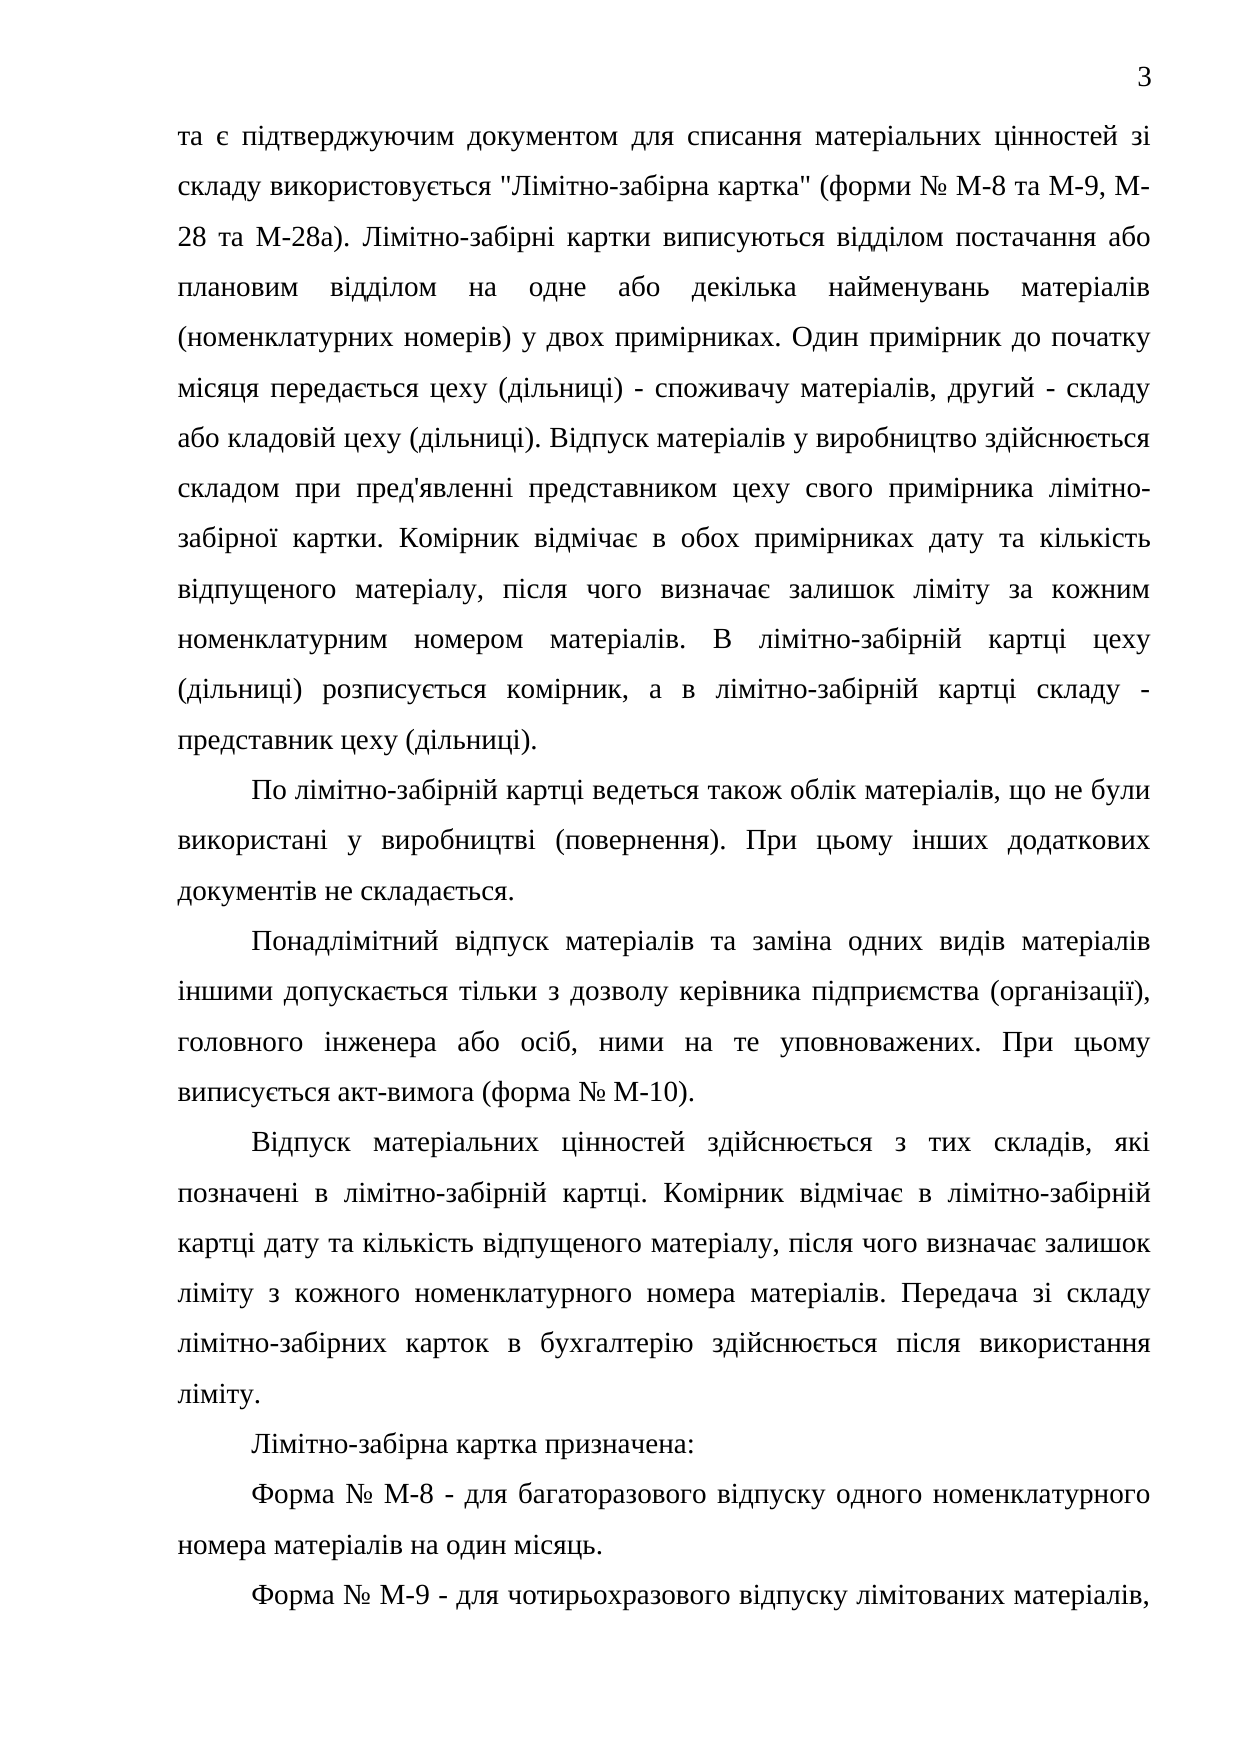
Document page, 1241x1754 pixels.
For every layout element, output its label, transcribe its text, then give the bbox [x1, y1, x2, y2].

text По лімітно-забірній картці ведеться також облік матеріалів, що не були використані у виробництві (повернення). При цьому інших додаткових документів не складається. [177, 772, 1152, 906]
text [177, 1577, 1152, 1611]
text Понадлімітний відпуск матеріалів та заміна одних видів матеріалів іншими допускається тільки з дозволу керівника підприємства (організації), головного інженера або осіб, ними на те уповноважених. При цьому виписується акт-вимога (форма № М-10). [177, 923, 1152, 1108]
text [177, 118, 1152, 755]
text Відпуск матеріальних цінностей здійснюється з тих складів, які позначені в лімітно-забірній картці. Комірник відмічає в лімітно-забірній картці дату та кількість відпущеного матеріалу, після чого визначає залишок ліміту з кожного номенклатурного номера матеріалів. Передача зі складу лімітно-забірних карток в бухгалтерію здійснюється після використання ліміту. [177, 1124, 1152, 1409]
text Лімітно-забірна картка призначена: [177, 1426, 1152, 1460]
text Форма № М-8 - для багаторазового відпуску одного номенклатурного номера матеріалів на один місяць. [177, 1477, 1152, 1560]
